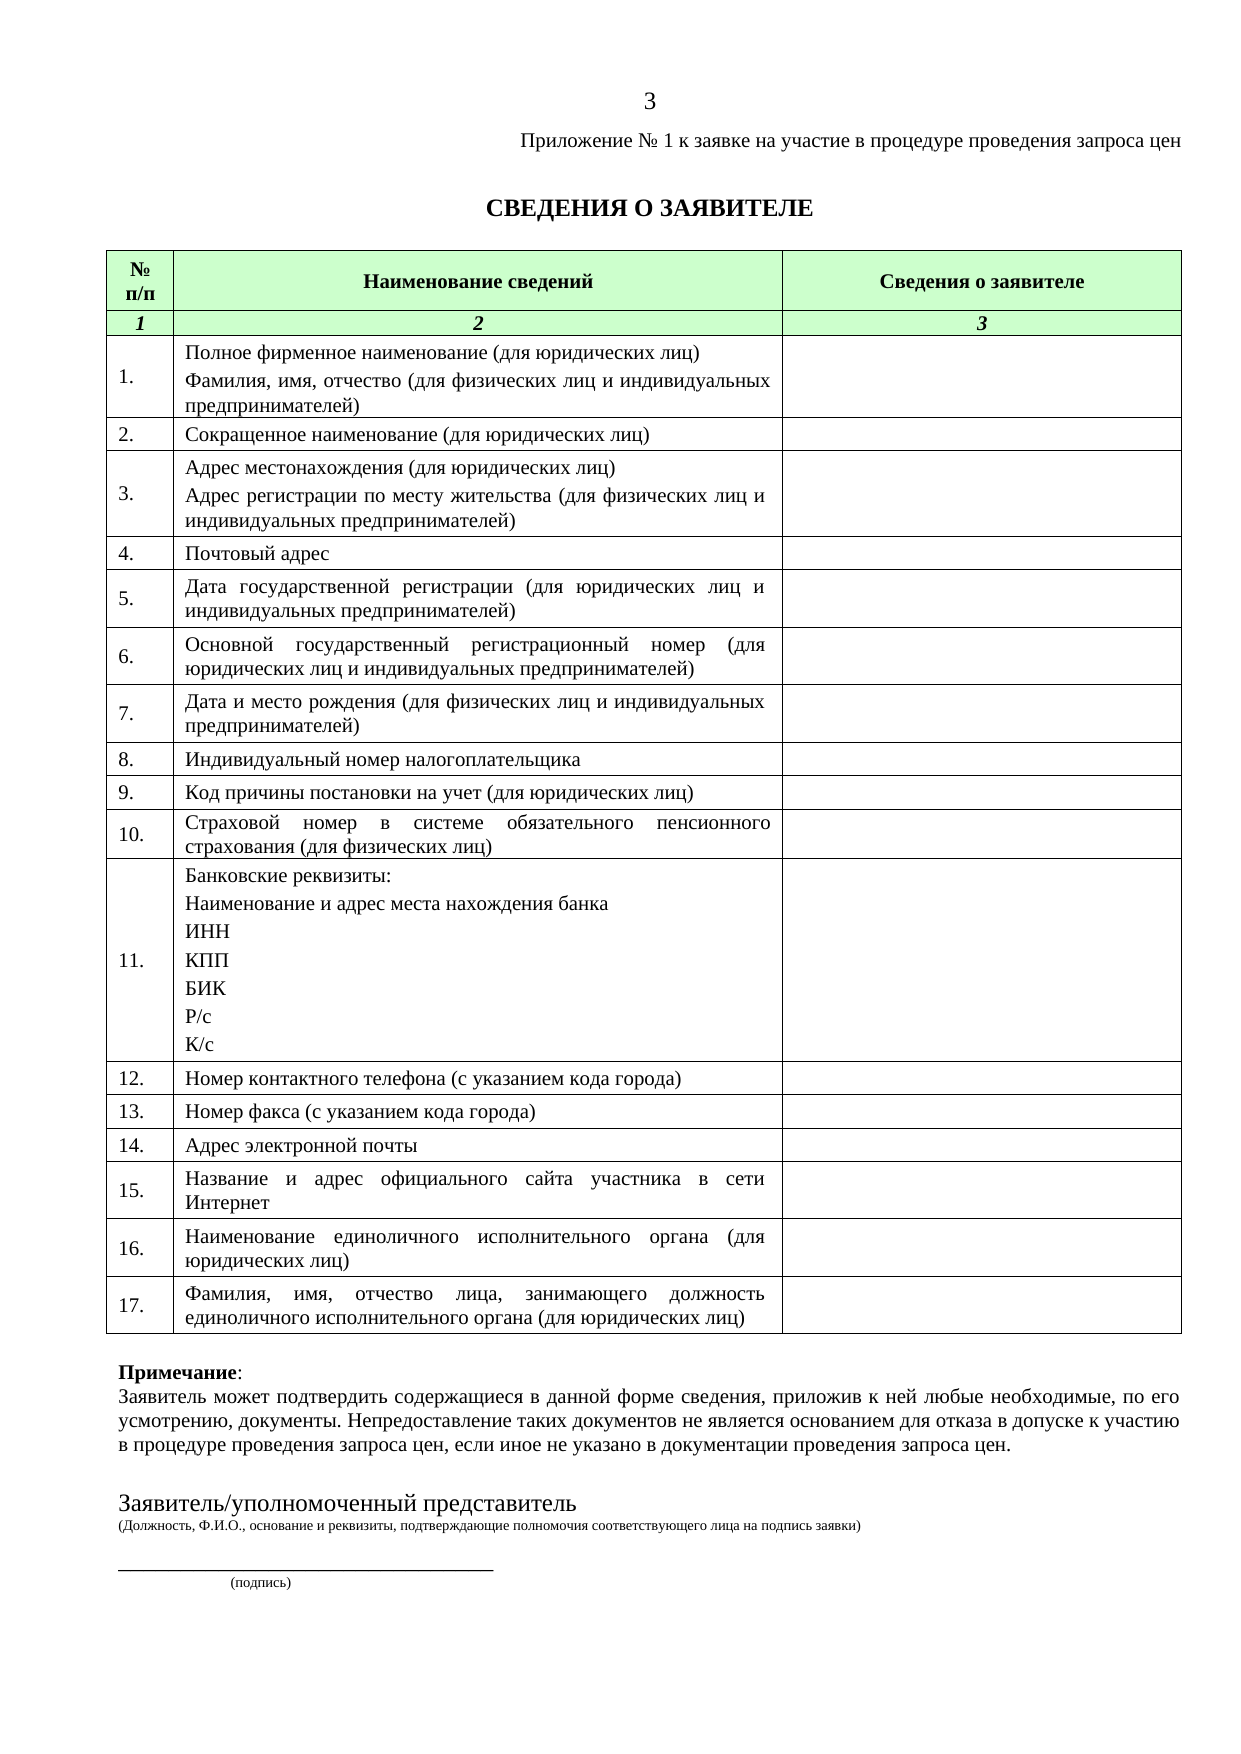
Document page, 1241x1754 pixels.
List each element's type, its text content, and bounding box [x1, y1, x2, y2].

table_cell [107, 776, 173, 808]
text (подпись) [118, 1574, 1181, 1603]
text Заявитель/уполномоченный представитель [118, 1488, 1181, 1516]
table_cell [783, 628, 1181, 684]
table_cell Название и адрес официального сайта участника в сети Интернет [174, 1162, 782, 1218]
table_cell Банковские реквизиты: Наименование и адрес места нахождения банка ИНН КПП БИК Р/с К/с [174, 859, 782, 1061]
table_cell [107, 1095, 173, 1127]
table_cell 3 [783, 311, 1181, 335]
table_cell [107, 1162, 173, 1218]
table_cell [783, 418, 1181, 450]
table_cell [783, 1129, 1181, 1161]
table_cell [107, 418, 173, 450]
table_cell Адрес местонахождения (для юридических лиц) Адрес регистрации по месту жительства (для физических лиц и индивидуальных предпринимателей) [174, 451, 782, 536]
table_cell [107, 336, 173, 417]
table_cell [107, 451, 173, 536]
table_cell [783, 336, 1181, 417]
table_cell [783, 1277, 1181, 1333]
table_cell [783, 1162, 1181, 1218]
text (Должность, Ф.И.О., основание и реквизиты, подтверждающие полномочия соответствующего лица на подпись заявки) [118, 1516, 1181, 1545]
table_cell [783, 1095, 1181, 1127]
table_cell Адрес электронной почты [174, 1129, 782, 1161]
table_cell Номер факса (с указанием кода города) [174, 1095, 782, 1127]
table_cell [783, 859, 1181, 1061]
table_cell [783, 810, 1181, 858]
table_header № п/п [107, 251, 173, 310]
table_cell [107, 1219, 173, 1276]
table_cell Дата государственной регистрации (для юридических лиц и индивидуальных предпринимателей) [174, 570, 782, 627]
table_cell [783, 743, 1181, 775]
table_cell Дата и место рождения (для физических лиц и индивидуальных предпринимателей) [174, 685, 782, 742]
table_cell 1 [107, 311, 173, 335]
table_cell [783, 451, 1181, 536]
table_cell Почтовый адрес [174, 537, 782, 569]
table_cell [107, 1277, 173, 1333]
table_cell Наименование единоличного исполнительного органа (для юридических лиц) [174, 1219, 782, 1276]
table_cell [107, 810, 173, 858]
table_cell [783, 776, 1181, 808]
table_cell [783, 537, 1181, 569]
table_cell Сокращенное наименование (для юридических лиц) [174, 418, 782, 450]
table_cell [107, 1062, 173, 1094]
text ______________________________ [118, 1545, 1181, 1574]
text Приложение № 1 к заявке на участие в процедуре проведения запроса цен [118, 128, 1181, 152]
table_cell [107, 570, 173, 627]
table_header Сведения о заявителе [783, 251, 1181, 310]
table_cell [107, 743, 173, 775]
table_cell [107, 859, 173, 1061]
table_cell [783, 570, 1181, 627]
table_cell Основной государственный регистрационный номер (для юридических лиц и индивидуальных предпринимателей) [174, 628, 782, 684]
table_cell Индивидуальный номер налогоплательщика [174, 743, 782, 775]
table_cell Код причины постановки на учет (для юридических лиц) [174, 776, 782, 808]
table_cell [107, 537, 173, 569]
table_cell Фамилия, имя, отчество лица, занимающего должность единоличного исполнительного органа (для юридических лиц) [174, 1277, 782, 1333]
table_cell Страховой номер в системе обязательного пенсионного страхования (для физических лиц) [174, 810, 782, 858]
table_cell [107, 1129, 173, 1161]
table_cell Номер контактного телефона (с указанием кода города) [174, 1062, 782, 1094]
text СВЕДЕНИЯ О ЗАЯВИТЕЛЕ [118, 193, 1181, 222]
table_cell [783, 1219, 1181, 1276]
table_cell [783, 1062, 1181, 1094]
table_cell Полное фирменное наименование (для юридических лиц) Фамилия, имя, отчество (для физических лиц и индивидуальных предпринимателей) [174, 336, 782, 417]
text Примечание: Заявитель может подтвердить содержащиеся в данной форме сведения, приложив к ней любые необходимые, по его усмотрению, документы. Непредоставление таких документов не является основанием для отказа в допуске к участию в процедуре проведения запроса цен, если иное не указано в документации проведения запроса цен. [118, 1360, 1181, 1456]
table_cell [783, 685, 1181, 742]
table_header Наименование сведений [174, 251, 782, 310]
table_cell [107, 685, 173, 742]
table_cell [107, 628, 173, 684]
table_cell 2 [174, 311, 782, 335]
